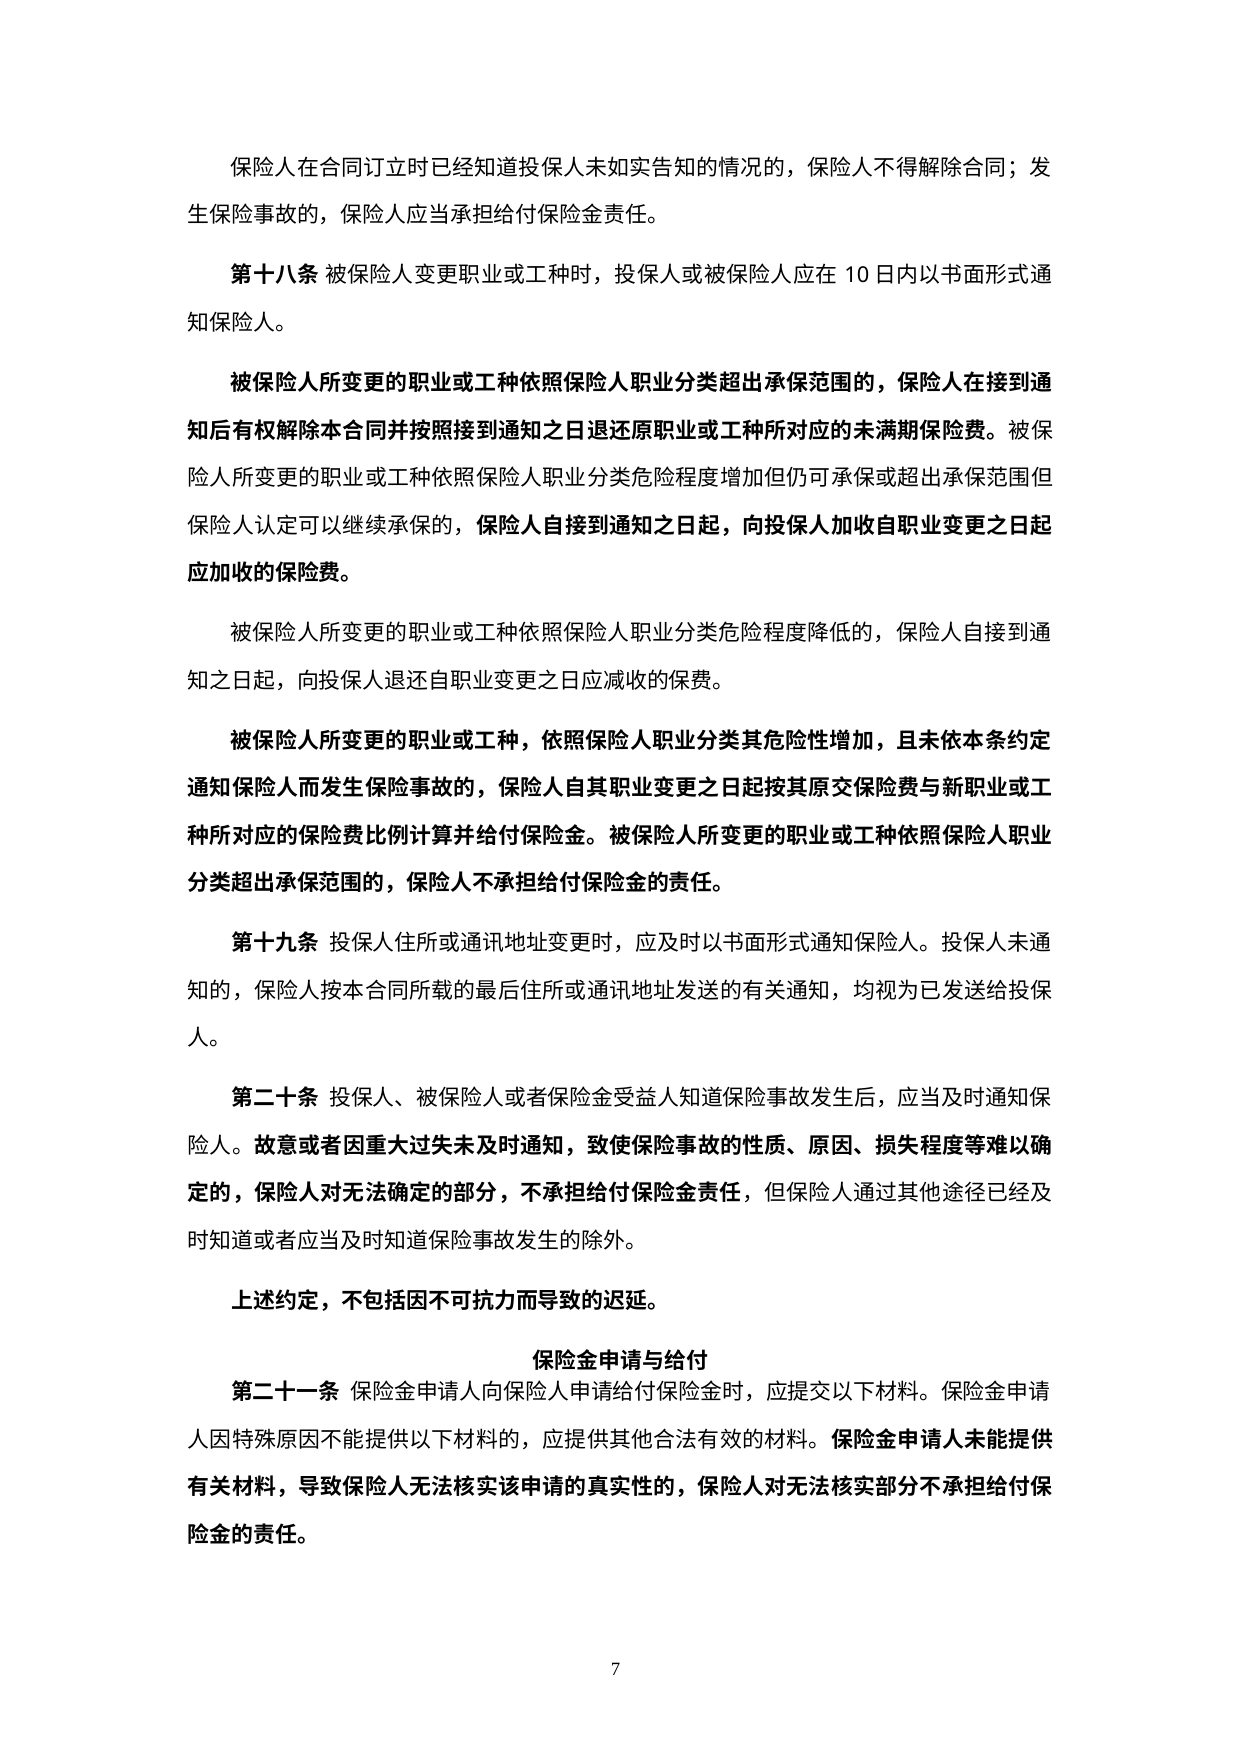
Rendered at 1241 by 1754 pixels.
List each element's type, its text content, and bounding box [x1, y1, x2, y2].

text 被保险人所变更的职业或工种依照保险人职业分类危险程度降低的，保险人自接到通知之日起，向投保人退还自职业变更之日应减收的保费。 [187, 615, 1053, 694]
text 第十八条 被保险人变更职业或工种时，投保人或被保险人应在10日内以书面形式通知保险人。 [187, 257, 1053, 337]
text 第二十一条 保险金申请人向保险人申请给付保险金时，应提交以下材料。保险金申请人因特殊原因不能提供以下材料的，应提供其他合法有效的材料。保险金申请人未能提供有关材料，导致保险人无法核实该申请的真实性的，保险人对无法核实部分不承担给付保险金的责任。 [187, 1374, 1053, 1548]
text 被保险人所变更的职业或工种依照保险人职业分类超出承保范围的，保险人在接到通知后有权解除本合同并按照接到通知之日退还原职业或工种所对应的未满期保险费。被保险人所变更的职业或工种依照保险人职业分类危险程度增加但仍可承保或超出承保范围但保险人认定可以继续承保的，保险人自接到通知之日起，向投保人加收自职业变更之日起应加收的保险费。 [187, 365, 1053, 587]
text 被保险人所变更的职业或工种，依照保险人职业分类其危险性增加，且未依本条约定通知保险人而发生保险事故的，保险人自其职业变更之日起按其原交保险费与新职业或工种所对应的保险费比例计算并给付保险金。被保险人所变更的职业或工种依照保险人职业分类超出承保范围的，保险人不承担给付保险金的责任。 [187, 723, 1053, 897]
text 保险人在合同订立时已经知道投保人未如实告知的情况的，保险人不得解除合同；发生保险事故的，保险人应当承担给付保险金责任。 [187, 150, 1053, 229]
text 保险金申请与给付 [187, 1343, 1053, 1374]
text 第二十条 投保人、被保险人或者保险金受益人知道保险事故发生后，应当及时通知保险人。故意或者因重大过失未及时通知，致使保险事故的性质、原因、损失程度等难以确定的，保险人对无法确定的部分，不承担给付保险金责任，但保险人通过其他途径已经及时知道或者应当及时知道保险事故发生的除外。 [187, 1080, 1053, 1254]
text 第十九条 投保人住所或通讯地址变更时，应及时以书面形式通知保险人。投保人未通知的，保险人按本合同所载的最后住所或通讯地址发送的有关通知，均视为已发送给投保人。 [187, 925, 1053, 1052]
text 上述约定，不包括因不可抗力而导致的迟延。 [187, 1283, 1053, 1314]
